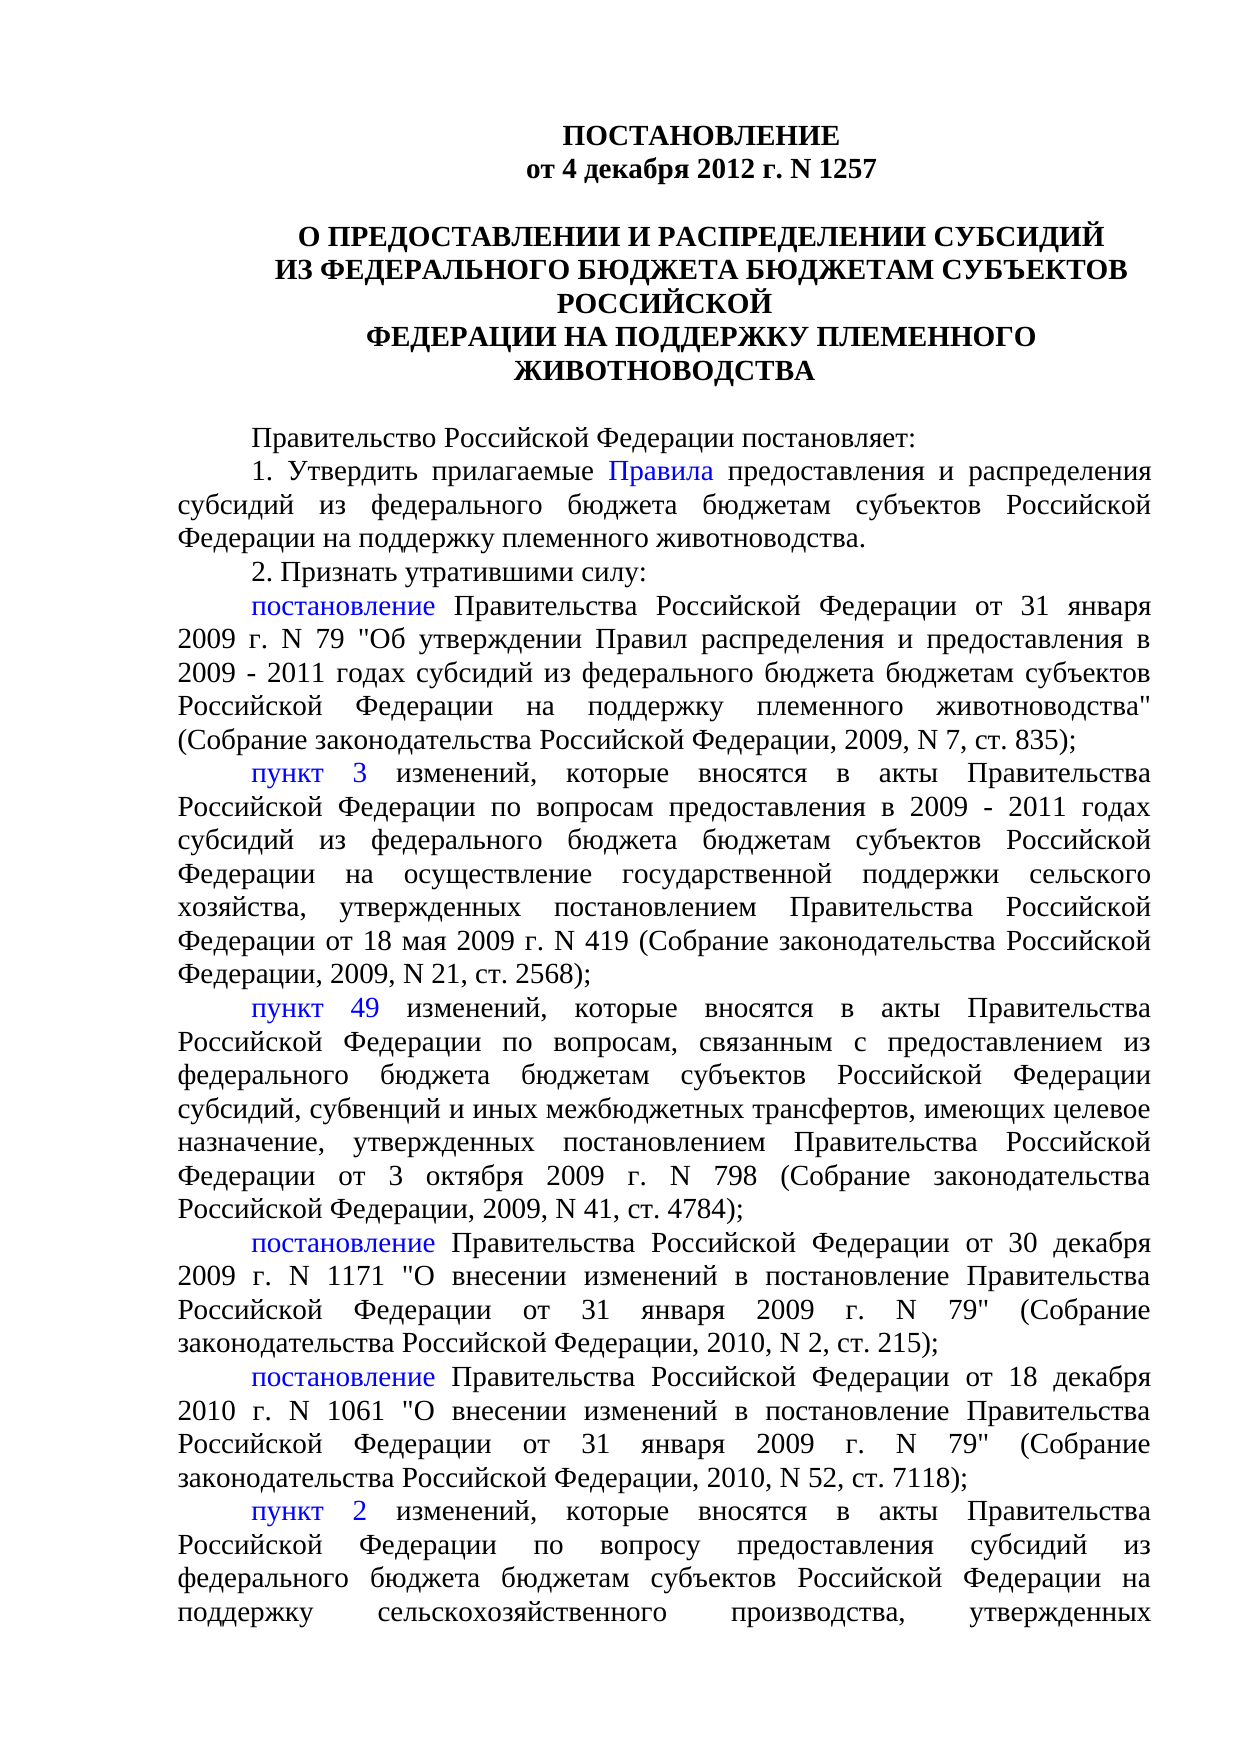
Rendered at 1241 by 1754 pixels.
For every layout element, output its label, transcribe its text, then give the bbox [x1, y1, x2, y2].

title ФЕДЕРАЦИИ НА ПОДДЕРЖКУ ПЛЕМЕННОГО ЖИВОТНОВОДСТВА [177, 319, 1152, 386]
text пункт 3 изменений, которые вносятся в акты Правительства Российской Федерации по вопросам предоставления в 2009 - 2011 годах субсидий из федерального бюджета бюджетам субъектов Российской Федерации на осуществление государственной поддержки сельского хозяйства, утвержденных постановлением Правительства Российской Федерации от 18 мая 2009 г. N 419 (Собрание законодательства Российской Федерации, 2009, N 21, ст. 2568); [177, 755, 1152, 990]
title ИЗ ФЕДЕРАЛЬНОГО БЮДЖЕТА БЮДЖЕТАМ СУБЪЕКТОВ РОССИЙСКОЙ [177, 252, 1152, 319]
title от 4 декабря 2012 г. N 1257 [177, 152, 1152, 185]
text 2. Признать утратившими силу: [177, 554, 1152, 588]
text Правительство Российской Федерации постановляет: [177, 420, 1152, 453]
text пункт 49 изменений, которые вносятся в акты Правительства Российской Федерации по вопросам, связанным с предоставлением из федерального бюджета бюджетам субъектов Российской Федерации субсидий, субвенций и иных межбюджетных трансфертов, имеющих целевое назначение, утвержденных постановлением Правительства Российской Федерации от 3 октября 2009 г. N 798 (Собрание законодательства Российской Федерации, 2009, N 41, ст. 4784); [177, 990, 1152, 1225]
text постановление Правительства Российской Федерации от 30 декабря 2009 г. N 1171 "О внесении изменений в постановление Правительства Российской Федерации от 31 января 2009 г. N 79" (Собрание законодательства Российской Федерации, 2010, N 2, ст. 215); [177, 1225, 1152, 1359]
text постановление Правительства Российской Федерации от 18 декабря 2010 г. N 1061 "О внесении изменений в постановление Правительства Российской Федерации от 31 января 2009 г. N 79" (Собрание законодательства Российской Федерации, 2010, N 52, ст. 7118); [177, 1359, 1152, 1493]
title О ПРЕДОСТАВЛЕНИИ И РАСПРЕДЕЛЕНИИ СУБСИДИЙ [177, 219, 1152, 252]
text 1. Утвердить прилагаемые Правила предоставления и распределения субсидий из федерального бюджета бюджетам субъектов Российской Федерации на поддержку племенного животноводства. [177, 453, 1152, 554]
title ПОСТАНОВЛЕНИЕ [177, 118, 1152, 152]
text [177, 1493, 1152, 1627]
text постановление Правительства Российской Федерации от 31 января 2009 г. N 79 "Об утверждении Правил распределения и предоставления в 2009 - 2011 годах субсидий из федерального бюджета бюджетам субъектов Российской Федерации на поддержку племенного животноводства" (Собрание законодательства Российской Федерации, 2009, N 7, ст. 835); [177, 588, 1152, 755]
